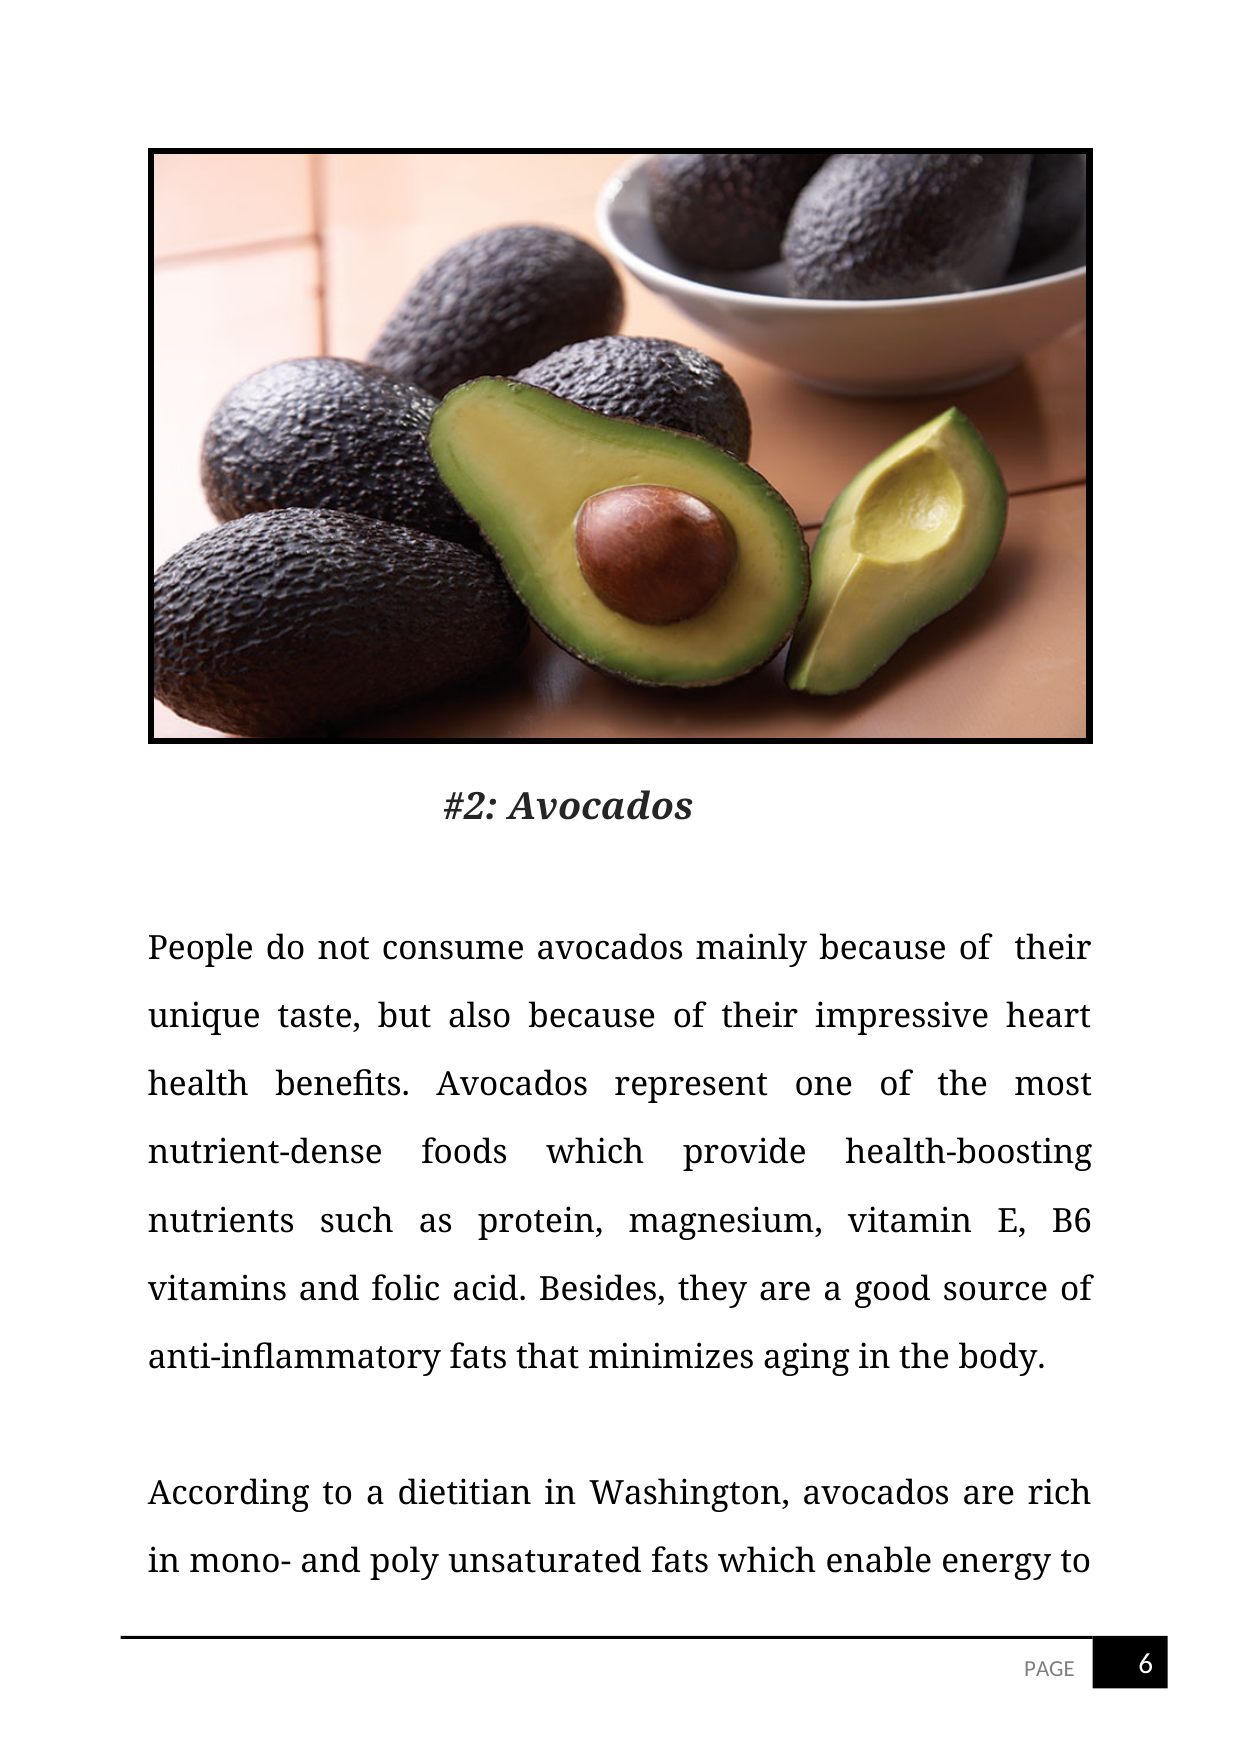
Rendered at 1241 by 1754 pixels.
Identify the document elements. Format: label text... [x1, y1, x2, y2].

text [148, 1469, 1093, 1582]
picture [154, 154, 1086, 738]
text #2: Avocados [369, 779, 1093, 830]
text People do not consume avocados mainly because of their unique taste, but also because of their impressive heart health benefits. Avocados represent one of the most nutrient-dense foods which provide health-boosting nutrients such as protein, magnesium, vitamin E, B6 vitamins and folic acid. Besides, they are a good source of anti-inflammatory fats that minimizes aging in the body. [148, 924, 1093, 1378]
